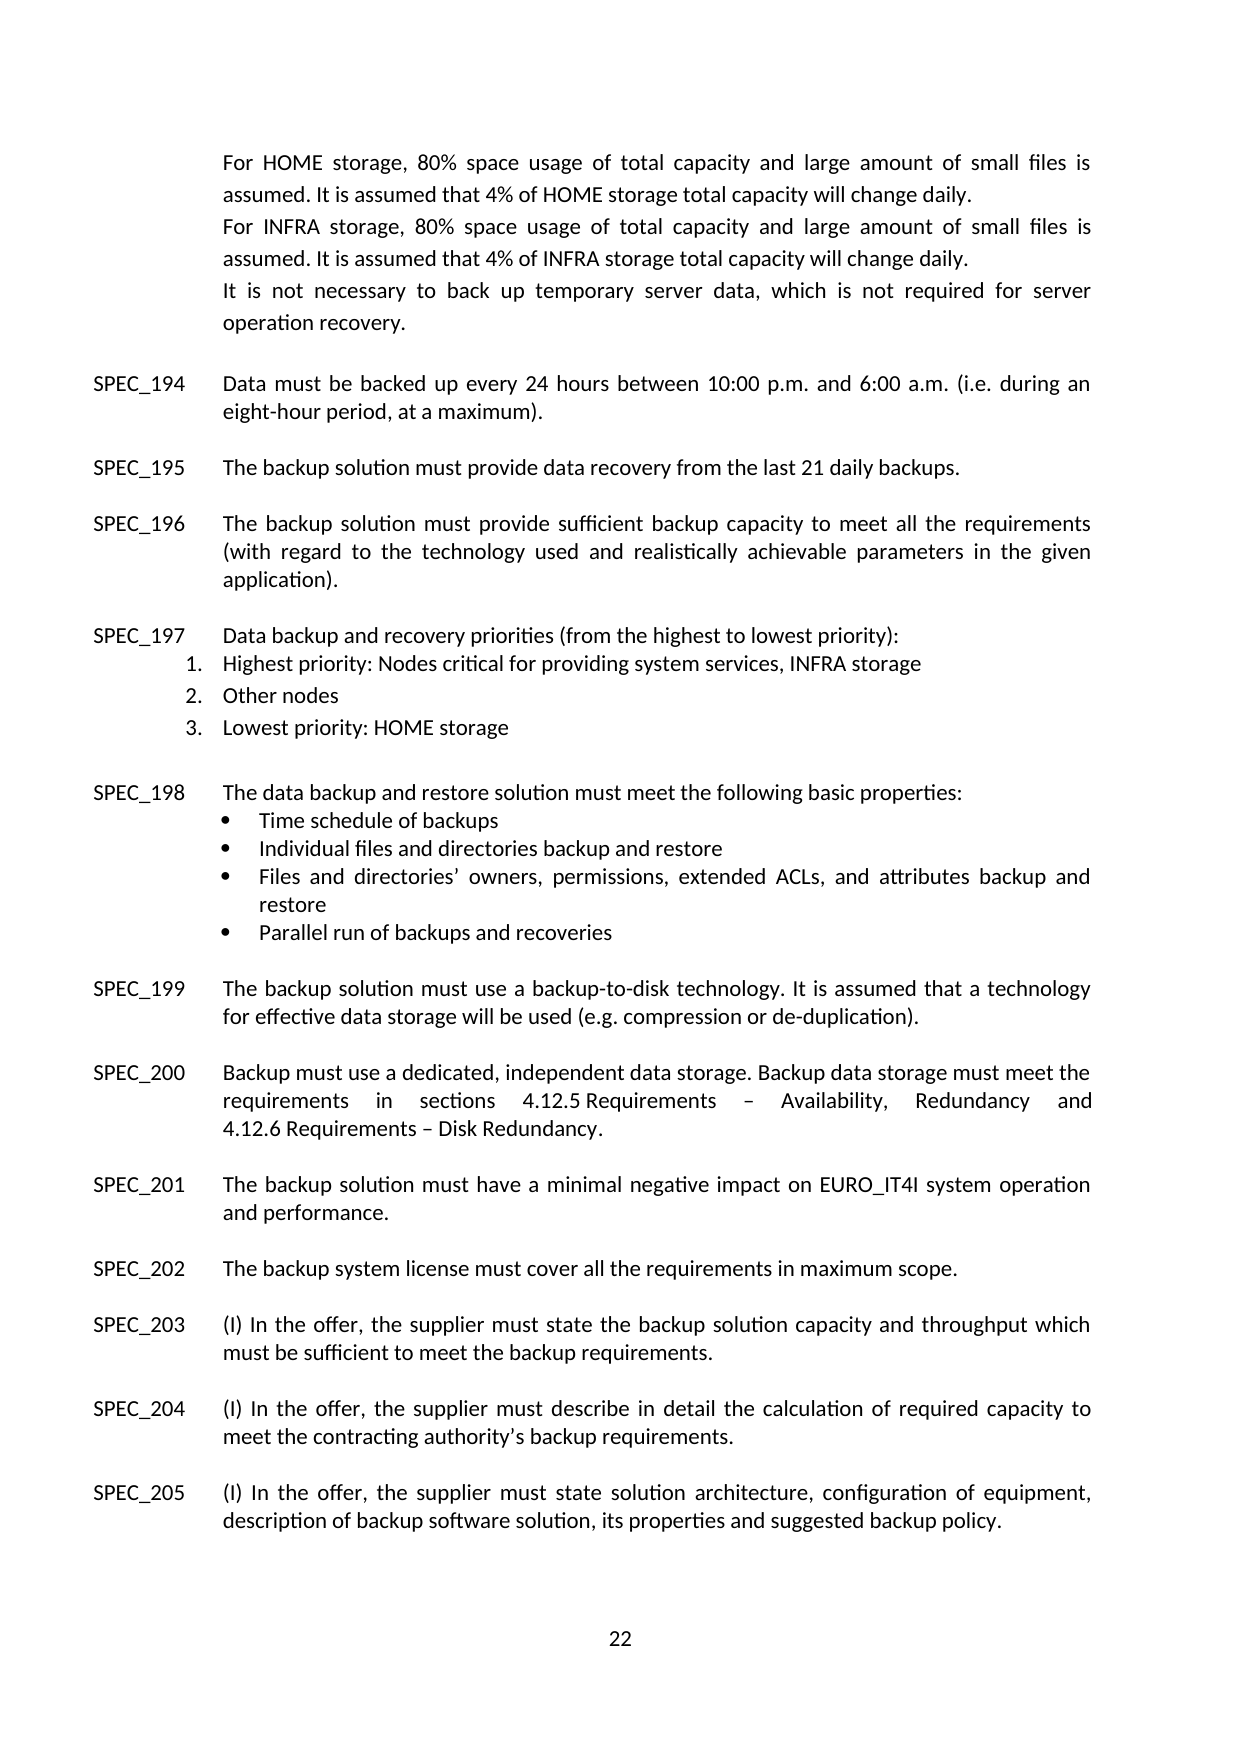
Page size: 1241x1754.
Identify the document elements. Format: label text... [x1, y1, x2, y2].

list (I) In the offer, the supplier must describe in detail the calculation of required capacity to meet the contracting authority’s backup requirements. [185, 1394, 1093, 1450]
list Parallel run of backups and recoveries [221, 918, 1093, 946]
list Lowest priority: HOME storage [185, 713, 1093, 741]
list The backup solution must use a backup-to-disk technology. It is assumed that a technology for effective data storage will be used (e.g. compression or de-duplication). [185, 974, 1093, 1030]
list Individual files and directories backup and restore [221, 834, 1093, 862]
list Data must be backed up every 24 hours between 10:00 p.m. and 6:00 a.m. (i.e. during an eight-hour period, at a maximum). [185, 369, 1093, 425]
list Backup must use a dedicated, independent data storage. Backup data storage must meet the requirements in sections 4.12.5 Requirements – Availability, Redundancy and 4.12.6 Requirements – Disk Redundancy. [185, 1058, 1093, 1142]
list For HOME storage, 80% space usage of total capacity and large amount of small files is assumed. It is assumed that 4% of HOME storage total capacity will change daily. [223, 148, 1093, 208]
list Files and directories’ owners, permissions, extended ACLs, and attributes backup and restore [221, 862, 1093, 918]
list (I) In the offer, the supplier must state the backup solution capacity and throughput which must be sufficient to meet the backup requirements. [185, 1310, 1093, 1366]
list Other nodes [185, 681, 1093, 709]
list It is not necessary to back up temporary server data, which is not required for server operation recovery. [223, 276, 1093, 337]
list The data backup and restore solution must meet the following basic properties: [185, 778, 1093, 806]
list Data backup and recovery priorities (from the highest to lowest priority): [185, 621, 1093, 649]
list Time schedule of backups [221, 806, 1093, 834]
list For INFRA storage, 80% space usage of total capacity and large amount of small files is assumed. It is assumed that 4% of INFRA storage total capacity will change daily. [223, 212, 1093, 272]
list The backup solution must provide data recovery from the last 21 daily backups. [185, 453, 1093, 481]
list The backup solution must have a minimal negative impact on EURO_IT4I system operation and performance. [185, 1170, 1093, 1226]
list The backup system license must cover all the requirements in maximum scope. [185, 1254, 1093, 1282]
list (I) In the offer, the supplier must state solution architecture, configuration of equipment, description of backup software solution, its properties and suggested backup policy. [185, 1478, 1093, 1534]
list Highest priority: Nodes critical for providing system services, INFRA storage [185, 649, 1093, 677]
list The backup solution must provide sufficient backup capacity to meet all the requirements (with regard to the technology used and realistically achievable parameters in the given application). [185, 509, 1093, 593]
